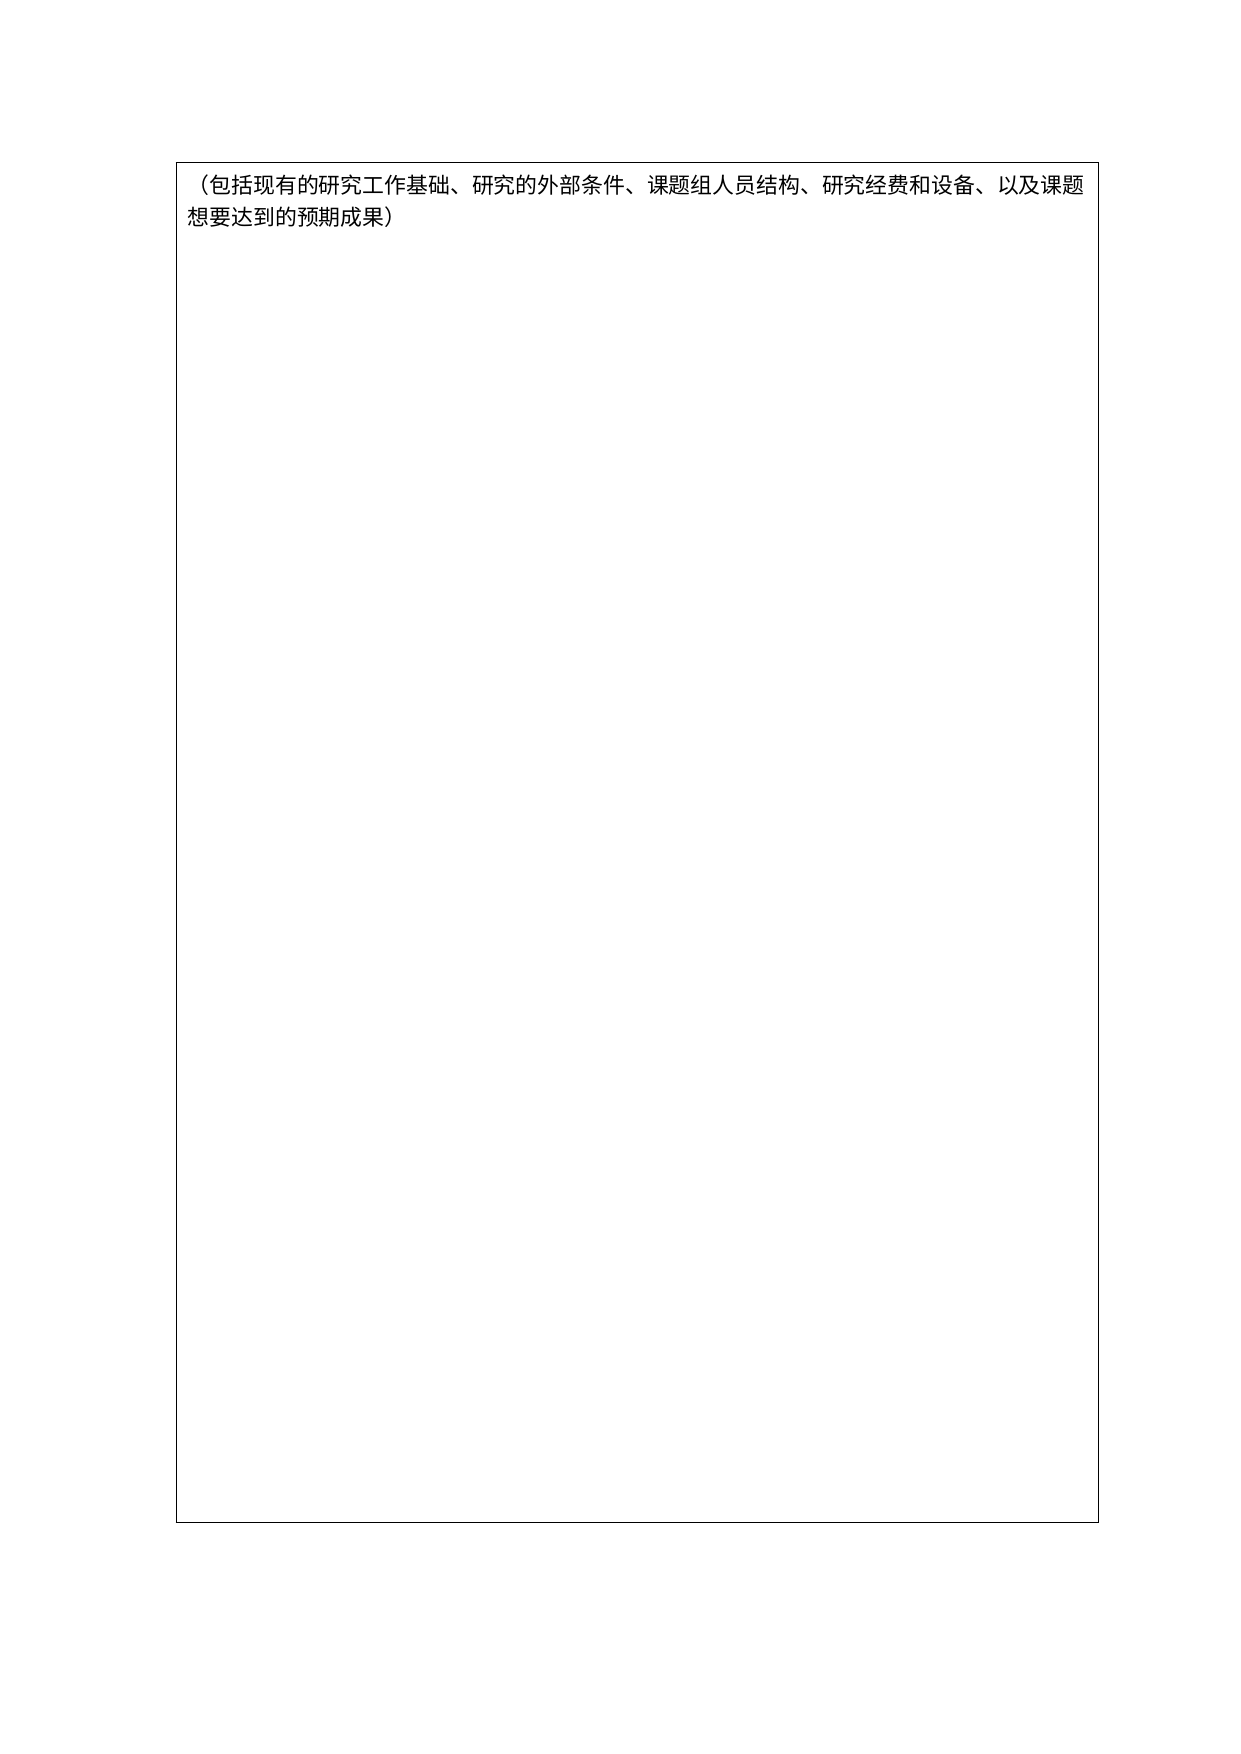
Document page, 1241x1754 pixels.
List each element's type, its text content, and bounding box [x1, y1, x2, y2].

table_cell （包括现有的研究工作基础、研究的外部条件、课题组人员结构、研究经费和设备、以及课题想要达到的预期成果） [177, 163, 1098, 1522]
